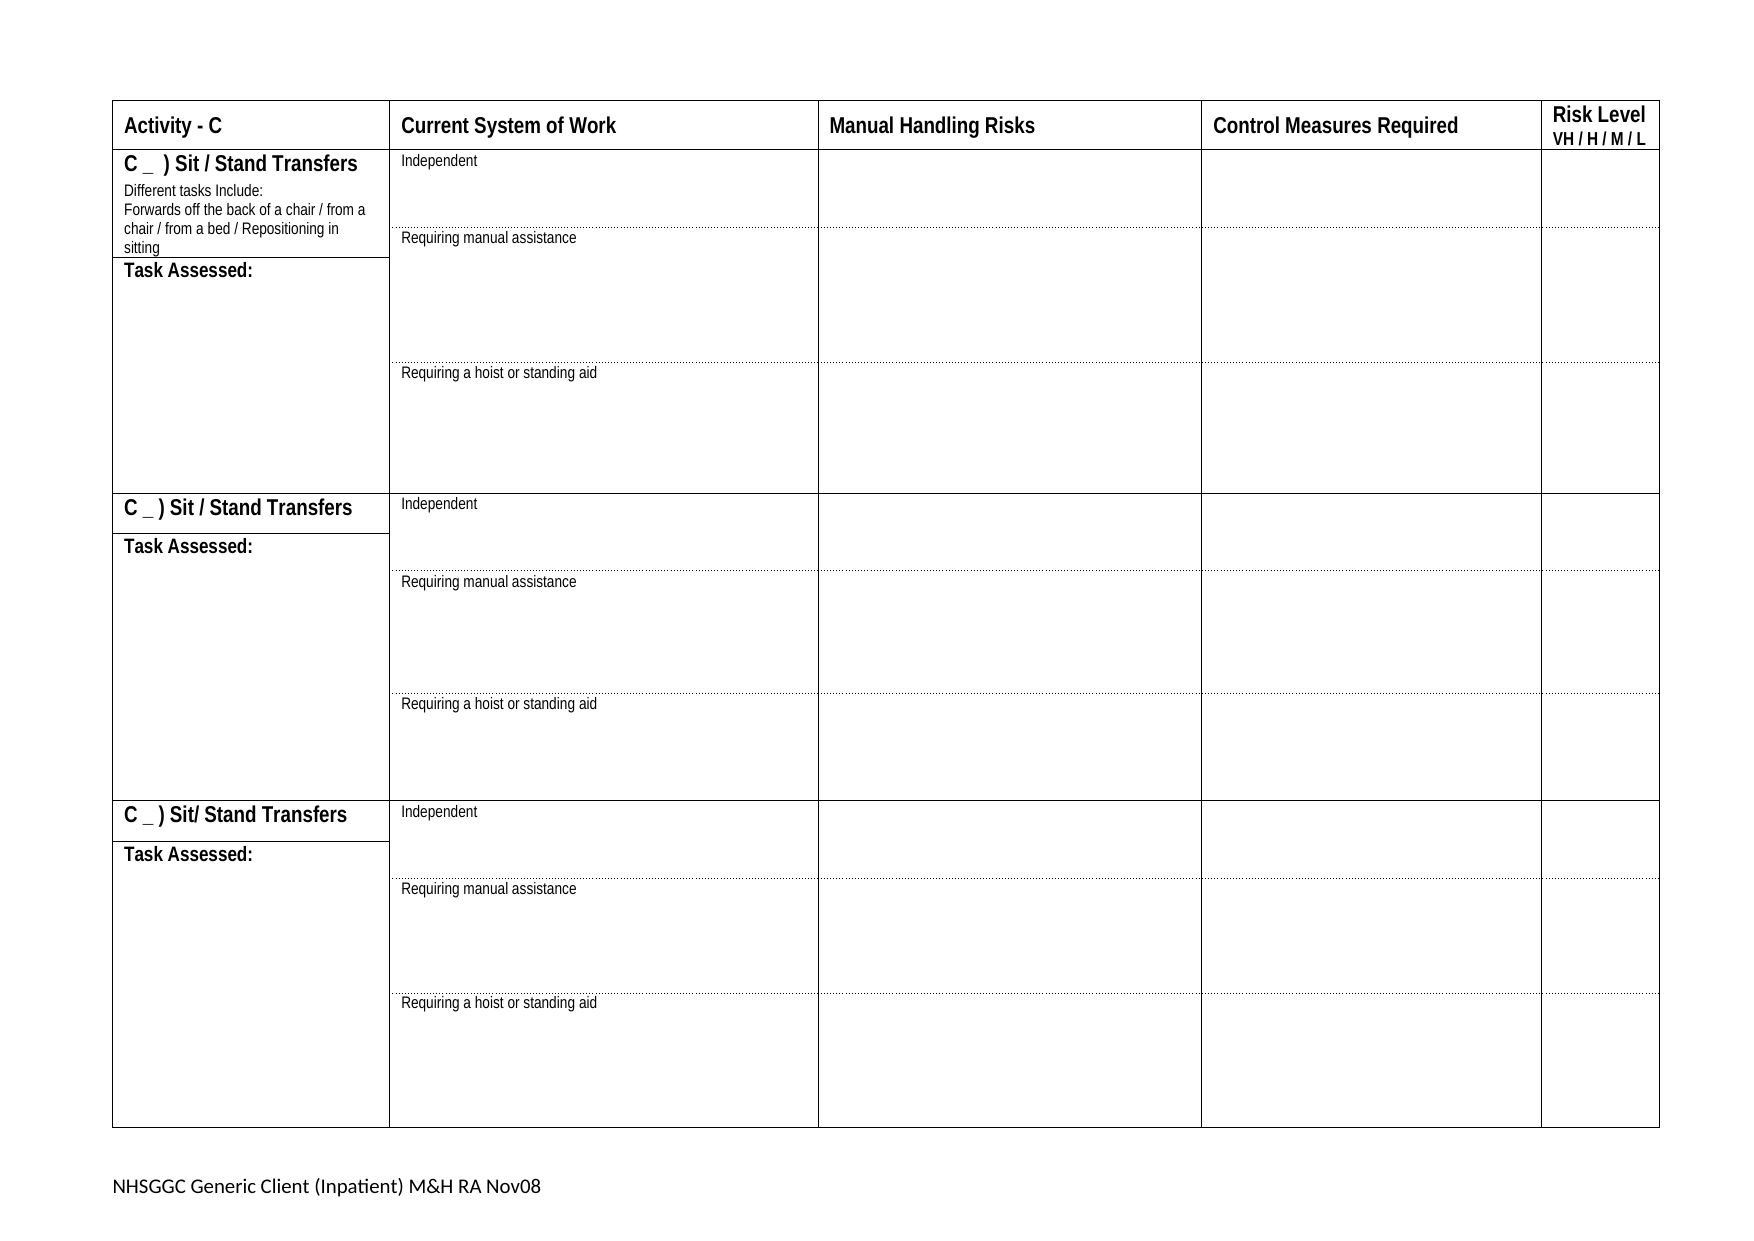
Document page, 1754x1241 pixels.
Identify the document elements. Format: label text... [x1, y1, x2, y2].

table_cell Task Assessed: [113, 534, 389, 800]
table_cell Requiring a hoist or standing aid [390, 993, 818, 1127]
table_cell Independent [390, 801, 818, 878]
table_cell [1542, 494, 1659, 570]
table_cell Independent [390, 494, 818, 570]
table_cell C _ ) Sit / Stand Transfers [113, 494, 389, 533]
table_cell [1542, 993, 1659, 1127]
table_cell Requiring a hoist or standing aid [390, 362, 818, 493]
table_cell [819, 494, 1201, 570]
table_cell Risk Level VH / H / M / L [1542, 101, 1659, 149]
table_cell [1202, 227, 1541, 362]
table_cell Requiring manual assistance [390, 570, 818, 693]
table_cell [819, 150, 1201, 227]
table_cell Task Assessed: [113, 842, 389, 1127]
table_cell [1202, 494, 1541, 570]
table_cell Independent [390, 150, 818, 227]
table_cell Activity - C [113, 101, 389, 149]
table_cell Requiring manual assistance [390, 878, 818, 993]
table_cell Manual Handling Risks [819, 101, 1201, 149]
table_cell [1202, 362, 1541, 493]
table_cell [1202, 878, 1541, 993]
table_cell [819, 362, 1201, 493]
table_cell [819, 801, 1201, 878]
table_cell [1542, 362, 1659, 493]
table_cell C _ ) Sit / Stand Transfers Different tasks Include: Forwards off the back of a chair / from a chair / from a bed / Repositioning in sitting [113, 150, 389, 257]
table_cell [1542, 878, 1659, 993]
table_cell [1542, 227, 1659, 362]
table_cell [1542, 570, 1659, 693]
table_cell Task Assessed: [113, 258, 389, 493]
table_cell [1542, 693, 1659, 800]
table_cell [1202, 801, 1541, 878]
table_cell [1202, 693, 1541, 800]
table_cell [819, 693, 1201, 800]
table_cell Requiring manual assistance [390, 227, 818, 362]
table_cell [1202, 993, 1541, 1127]
table_cell [819, 227, 1201, 362]
table_cell C _ ) Sit/ Stand Transfers [113, 801, 389, 841]
table_cell Requiring a hoist or standing aid [390, 693, 818, 800]
table_cell [1542, 150, 1659, 227]
table_cell [1202, 150, 1541, 227]
table_cell [1542, 801, 1659, 878]
table_cell [819, 878, 1201, 993]
table_cell [1202, 570, 1541, 693]
table_cell Control Measures Required [1202, 101, 1541, 149]
table_cell [819, 570, 1201, 693]
table_cell Current System of Work [390, 101, 818, 149]
table_cell [819, 993, 1201, 1127]
